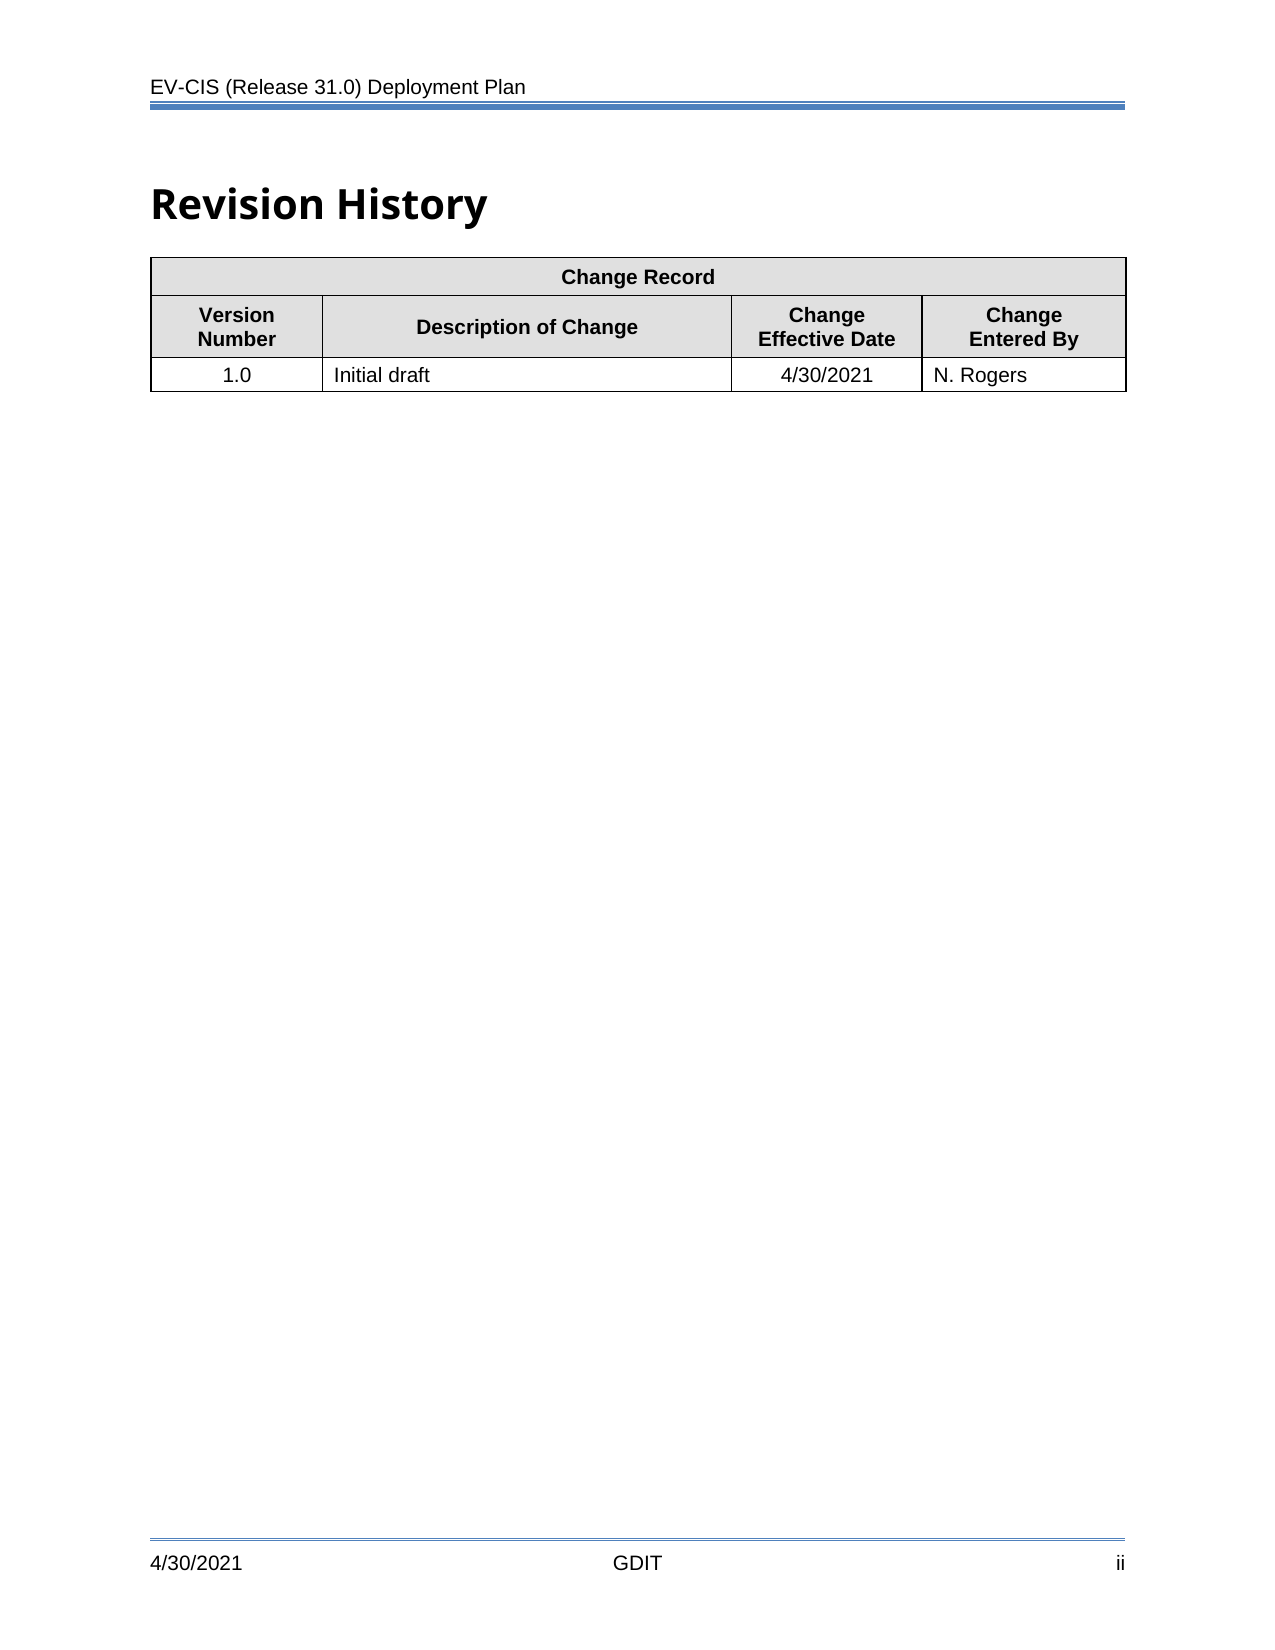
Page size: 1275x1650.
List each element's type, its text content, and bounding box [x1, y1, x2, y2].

table_cell Description of Change [323, 296, 731, 357]
text Revision History [150, 175, 1125, 232]
table_cell Change Effective Date [732, 296, 921, 357]
table_cell 1.0 [152, 358, 322, 391]
table_cell Initial draft [323, 358, 731, 391]
table_header Change Record [152, 258, 1125, 295]
table_cell Change Entered By [923, 296, 1125, 357]
table_cell Version Number [152, 296, 322, 357]
table_cell 4/30/2021 [732, 358, 921, 391]
table_cell N. Rogers [923, 358, 1125, 391]
